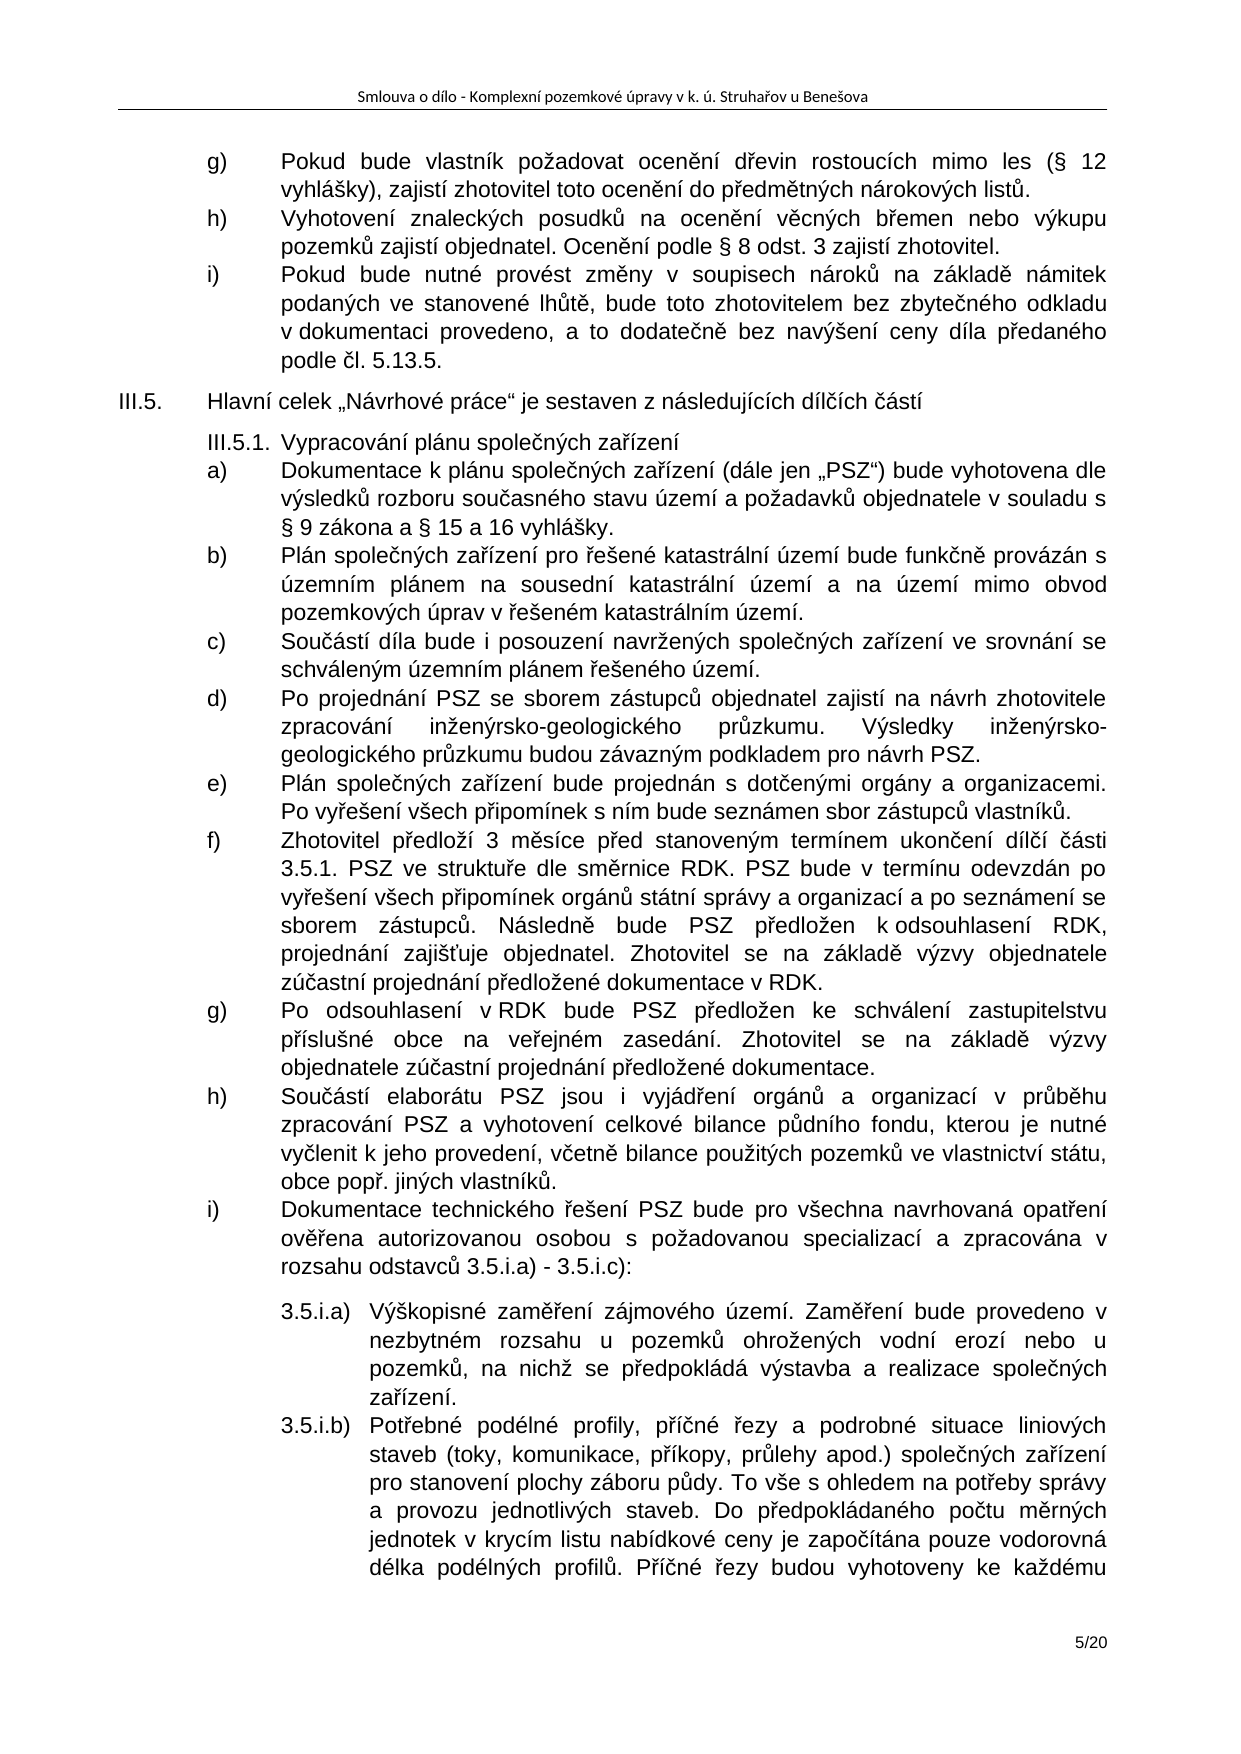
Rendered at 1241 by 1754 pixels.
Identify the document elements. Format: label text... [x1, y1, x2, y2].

text Po projednání PSZ se sborem zástupců objednatel zajistí na návrh zhotovitele zpracování inženýrsko-geologického průzkumu. Výsledky inženýrsko-geologického průzkumu budou závazným podkladem pro návrh PSZ. [207, 684, 1107, 768]
text Dokumentace k plánu společných zařízení (dále jen „PSZ“) bude vyhotovena dle výsledků rozboru současného stavu území a požadavků objednatele v souladu s § 9 zákona a § 15 a 16 vyhlášky. [207, 457, 1107, 540]
list Hlavní celek „Návrhové práce“ je sestaven z následujících dílčích částí [118, 388, 1107, 414]
text Vyhotovení znaleckých posudků na ocenění věcných břemen nebo výkupu pozemků zajistí objednatel. Ocenění podle § 8 odst. 3 zajistí zhotovitel. [207, 204, 1107, 259]
text Dokumentace technického řešení PSZ bude pro všechna navrhovaná opatření ověřena autorizovanou osobou s požadovanou specializací a zpracována v rozsahu odstavců 3.5.i.a) - 3.5.i.c): [207, 1196, 1107, 1279]
text Plán společných zařízení bude projednán s dotčenými orgány a organizacemi. Po vyřešení všech připomínek s ním bude seznámen sbor zástupců vlastníků. [207, 770, 1107, 824]
text Součástí díla bude i posouzení navržených společných zařízení ve srovnání se schváleným územním plánem řešeného území. [207, 628, 1107, 682]
text Zhotovitel předloží 3 měsíce před stanoveným termínem ukončení dílčí části 3.5.1. PSZ ve struktuře dle směrnice RDK. PSZ bude v termínu odevzdán po vyřešení všech připomínek orgánů státní správy a organizací a po seznámení se sborem zástupců. Následně bude PSZ předložen k odsouhlasení RDK, projednání zajišťuje objednatel. Zhotovitel se na základě výzvy objednatele zúčastní projednání předložené dokumentace v RDK. [207, 827, 1107, 995]
text Po odsouhlasení v RDK bude PSZ předložen ke schválení zastupitelstvu příslušné obce na veřejném zasedání. Zhotovitel se na základě výzvy objednatele zúčastní projednání předložené dokumentace. [207, 997, 1107, 1081]
text Plán společných zařízení pro řešené katastrální území bude funkčně provázán s územním plánem na sousední katastrální území a na území mimo obvod pozemkových úprav v řešeném katastrálním území. [207, 542, 1107, 626]
list 3.5.i.a) Výškopisné zaměření zájmového území. Zaměření bude provedeno v nezbytném rozsahu u pozemků ohrožených vodní erozí nebo u pozemků, na nichž se předpokládá výstavba a realizace společných zařízení. [281, 1298, 1107, 1410]
text Vypracování plánu společných zařízení [207, 428, 1107, 455]
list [281, 1412, 1107, 1581]
text Pokud bude nutné provést změny v soupisech nároků na základě námitek podaných ve stanovené lhůtě, bude toto zhotovitelem bez zbytečného odkladu v dokumentaci provedeno, a to dodatečně bez navýšení ceny díla předaného podle čl. 5.13.5. [207, 261, 1107, 373]
text Pokud bude vlastník požadovat ocenění dřevin rostoucích mimo les (§ 12 vyhlášky), zajistí zhotovitel toto ocenění do předmětných nárokových listů. [207, 148, 1107, 202]
text Součástí elaborátu PSZ jsou i vyjádření orgánů a organizací v průběhu zpracování PSZ a vyhotovení celkové bilance půdního fondu, kterou je nutné vyčlenit k jeho provedení, včetně bilance použitých pozemků ve vlastnictví státu, obce popř. jiných vlastníků. [207, 1083, 1107, 1194]
